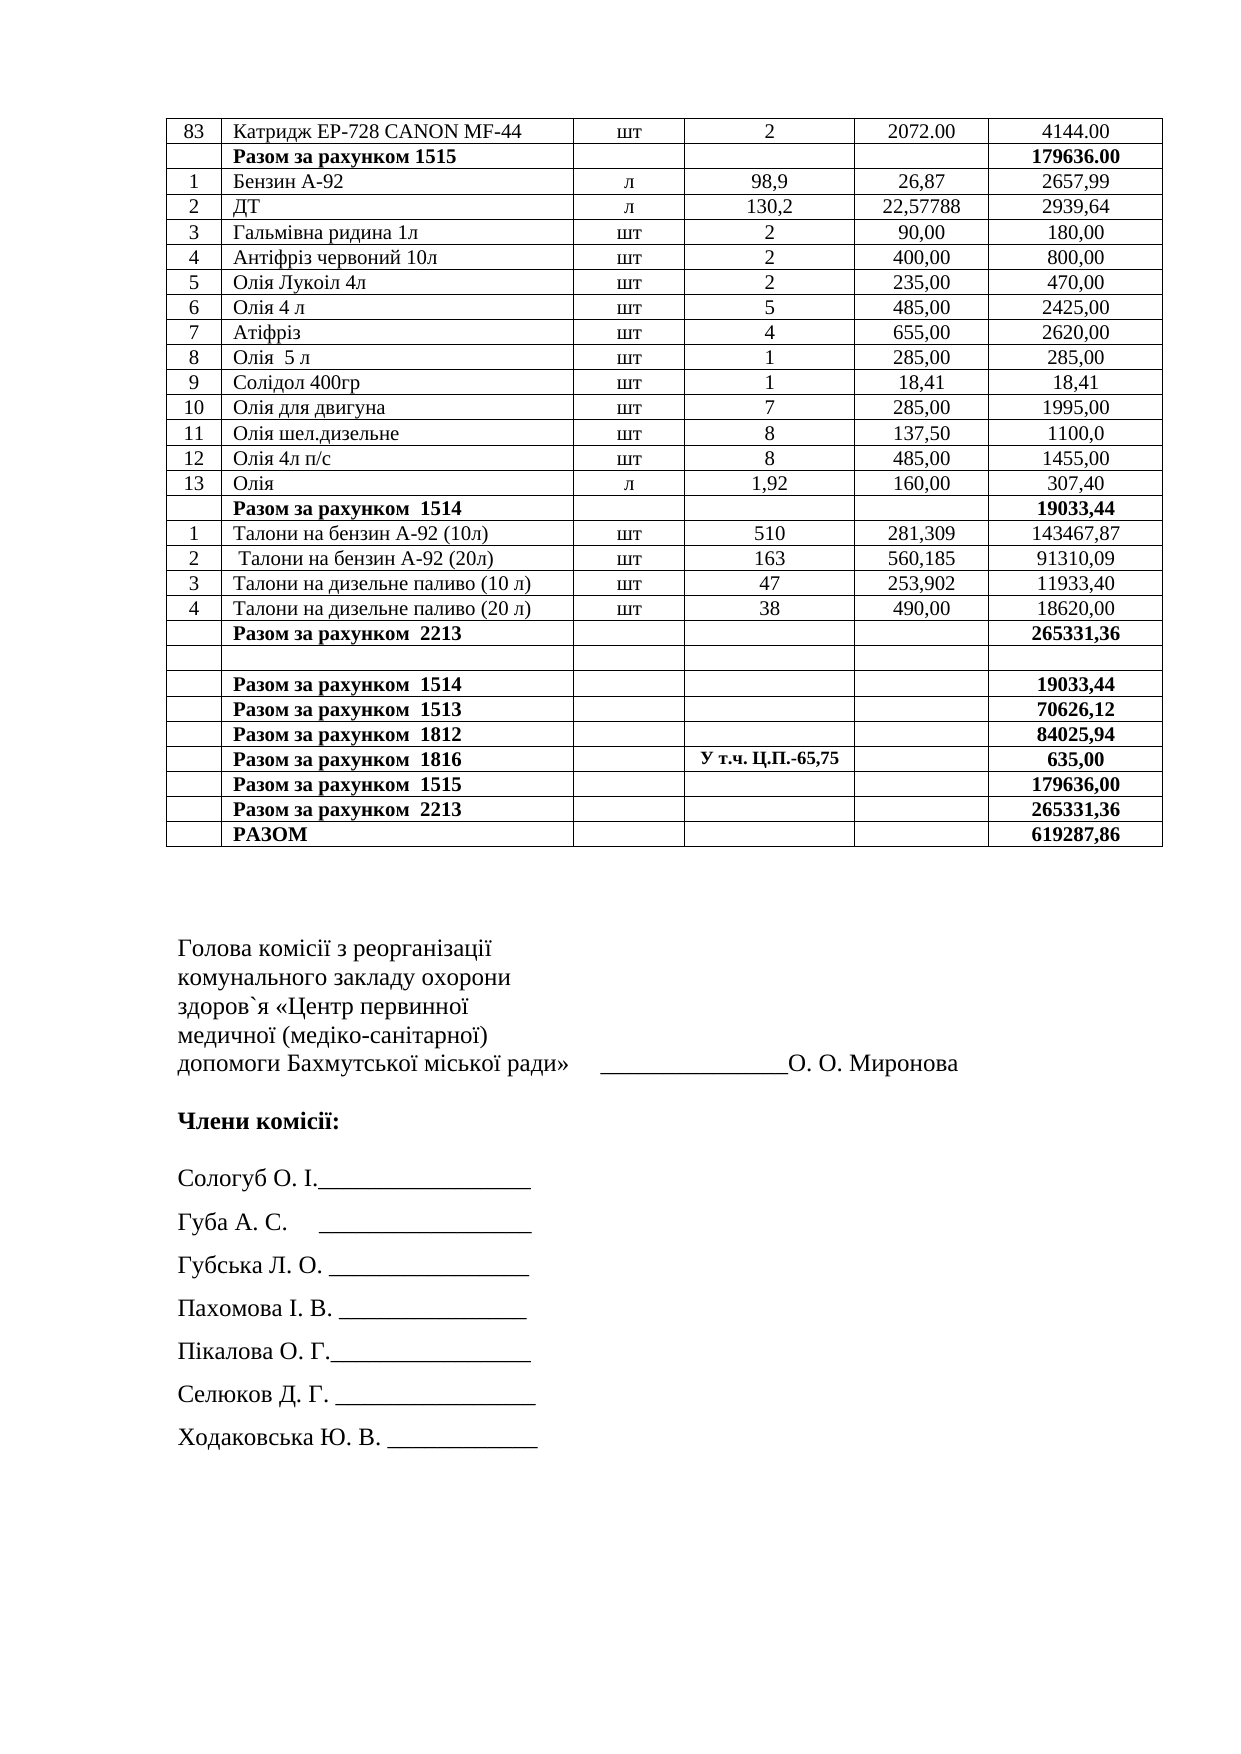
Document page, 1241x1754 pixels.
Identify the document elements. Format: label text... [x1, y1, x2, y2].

text комунального закладу охорони [177, 962, 1152, 991]
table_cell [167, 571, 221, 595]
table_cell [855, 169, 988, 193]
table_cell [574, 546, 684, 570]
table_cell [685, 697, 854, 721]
text здоров`я «Центр первинної [177, 991, 1152, 1020]
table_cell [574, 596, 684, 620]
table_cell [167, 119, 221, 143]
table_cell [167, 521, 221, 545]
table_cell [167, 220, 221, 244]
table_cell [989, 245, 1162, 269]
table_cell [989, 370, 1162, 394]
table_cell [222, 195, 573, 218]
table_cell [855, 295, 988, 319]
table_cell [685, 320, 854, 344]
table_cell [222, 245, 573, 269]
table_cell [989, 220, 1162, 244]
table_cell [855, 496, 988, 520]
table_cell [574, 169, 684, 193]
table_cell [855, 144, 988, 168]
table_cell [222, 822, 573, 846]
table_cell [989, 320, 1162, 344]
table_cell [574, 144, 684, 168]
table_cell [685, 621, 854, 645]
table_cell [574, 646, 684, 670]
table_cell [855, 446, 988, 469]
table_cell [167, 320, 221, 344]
text Пікалова О. Г.________________ [177, 1336, 1152, 1365]
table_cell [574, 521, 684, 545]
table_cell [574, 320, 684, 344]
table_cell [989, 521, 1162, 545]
text Губська Л. О. ________________ [177, 1250, 1152, 1278]
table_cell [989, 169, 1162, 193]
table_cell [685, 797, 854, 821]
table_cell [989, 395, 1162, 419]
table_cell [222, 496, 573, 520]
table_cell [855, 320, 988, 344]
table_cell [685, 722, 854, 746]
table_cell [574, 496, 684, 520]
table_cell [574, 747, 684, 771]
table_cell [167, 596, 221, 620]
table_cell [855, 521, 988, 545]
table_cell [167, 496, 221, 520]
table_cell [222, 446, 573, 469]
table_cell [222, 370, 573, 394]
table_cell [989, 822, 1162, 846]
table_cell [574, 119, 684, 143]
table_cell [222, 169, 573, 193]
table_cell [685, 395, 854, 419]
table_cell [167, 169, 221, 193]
text Губа А. С. _________________ [177, 1207, 1152, 1235]
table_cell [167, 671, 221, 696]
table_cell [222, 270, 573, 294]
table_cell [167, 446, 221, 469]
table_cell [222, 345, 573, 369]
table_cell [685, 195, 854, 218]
text Голова комісії з реорганізації [177, 933, 1152, 962]
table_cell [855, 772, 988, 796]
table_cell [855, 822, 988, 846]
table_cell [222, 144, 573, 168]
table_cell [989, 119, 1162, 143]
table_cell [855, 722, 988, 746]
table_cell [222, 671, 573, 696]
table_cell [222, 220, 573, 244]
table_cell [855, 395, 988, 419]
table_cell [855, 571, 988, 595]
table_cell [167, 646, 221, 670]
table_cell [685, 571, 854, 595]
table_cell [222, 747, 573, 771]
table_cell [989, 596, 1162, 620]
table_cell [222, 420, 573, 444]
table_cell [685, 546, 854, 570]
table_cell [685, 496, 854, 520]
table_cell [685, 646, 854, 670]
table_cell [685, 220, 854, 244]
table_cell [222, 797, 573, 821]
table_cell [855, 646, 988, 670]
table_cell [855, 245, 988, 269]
text Пахомова І. В. _______________ [177, 1293, 1152, 1322]
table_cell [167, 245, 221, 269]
text Селюков Д. Г. ________________ [177, 1379, 1152, 1408]
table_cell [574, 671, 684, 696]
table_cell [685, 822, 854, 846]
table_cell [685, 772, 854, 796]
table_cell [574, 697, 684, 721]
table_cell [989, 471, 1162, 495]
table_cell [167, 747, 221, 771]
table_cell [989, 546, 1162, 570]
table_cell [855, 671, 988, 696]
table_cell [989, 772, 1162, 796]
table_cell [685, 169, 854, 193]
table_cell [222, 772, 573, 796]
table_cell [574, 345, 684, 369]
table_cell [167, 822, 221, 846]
text медичної (медіко-санітарної) [177, 1020, 1152, 1048]
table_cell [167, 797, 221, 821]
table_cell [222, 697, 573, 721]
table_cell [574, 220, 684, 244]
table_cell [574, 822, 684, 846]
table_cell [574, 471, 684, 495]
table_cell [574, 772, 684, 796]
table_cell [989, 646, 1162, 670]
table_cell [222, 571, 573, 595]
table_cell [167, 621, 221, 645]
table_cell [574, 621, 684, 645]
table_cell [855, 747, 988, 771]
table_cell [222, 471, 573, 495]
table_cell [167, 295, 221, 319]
text Члени комісії: [177, 1106, 1152, 1135]
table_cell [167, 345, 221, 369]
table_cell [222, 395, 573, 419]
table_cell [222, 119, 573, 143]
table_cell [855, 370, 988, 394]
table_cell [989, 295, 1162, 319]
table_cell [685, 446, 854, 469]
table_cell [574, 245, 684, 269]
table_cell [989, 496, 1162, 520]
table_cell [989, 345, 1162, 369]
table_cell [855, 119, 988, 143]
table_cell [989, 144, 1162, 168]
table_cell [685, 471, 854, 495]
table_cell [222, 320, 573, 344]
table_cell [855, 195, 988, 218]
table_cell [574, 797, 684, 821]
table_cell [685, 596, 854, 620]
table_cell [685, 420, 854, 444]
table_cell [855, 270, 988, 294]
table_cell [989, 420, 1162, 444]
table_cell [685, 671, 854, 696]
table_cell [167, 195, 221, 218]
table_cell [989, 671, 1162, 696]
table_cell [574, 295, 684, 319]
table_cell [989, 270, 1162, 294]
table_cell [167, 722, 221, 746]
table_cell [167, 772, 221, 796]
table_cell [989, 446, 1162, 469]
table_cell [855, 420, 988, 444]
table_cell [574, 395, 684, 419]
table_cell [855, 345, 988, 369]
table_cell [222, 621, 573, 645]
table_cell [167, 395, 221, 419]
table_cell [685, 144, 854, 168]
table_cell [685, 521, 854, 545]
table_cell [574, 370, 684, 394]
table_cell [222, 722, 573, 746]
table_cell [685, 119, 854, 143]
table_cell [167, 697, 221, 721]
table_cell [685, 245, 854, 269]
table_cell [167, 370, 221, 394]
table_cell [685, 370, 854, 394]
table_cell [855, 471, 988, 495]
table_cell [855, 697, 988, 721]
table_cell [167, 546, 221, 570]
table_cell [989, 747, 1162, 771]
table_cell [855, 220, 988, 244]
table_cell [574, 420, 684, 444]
text Ходаковська Ю. В. ____________ [177, 1422, 1152, 1451]
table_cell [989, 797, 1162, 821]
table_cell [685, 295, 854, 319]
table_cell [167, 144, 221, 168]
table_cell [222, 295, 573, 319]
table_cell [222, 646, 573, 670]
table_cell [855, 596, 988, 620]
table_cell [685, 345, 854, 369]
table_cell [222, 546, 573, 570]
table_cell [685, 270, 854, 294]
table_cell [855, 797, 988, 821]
text допомоги Бахмутської міської ради» _______________О. О. Миронова [177, 1048, 1152, 1077]
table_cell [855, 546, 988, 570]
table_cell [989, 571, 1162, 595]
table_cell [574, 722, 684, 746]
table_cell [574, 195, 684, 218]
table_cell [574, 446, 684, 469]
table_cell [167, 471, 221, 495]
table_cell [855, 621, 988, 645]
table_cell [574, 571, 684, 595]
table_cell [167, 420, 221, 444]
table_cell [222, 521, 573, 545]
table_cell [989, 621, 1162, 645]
text Сологуб О. І._________________ [177, 1163, 1152, 1192]
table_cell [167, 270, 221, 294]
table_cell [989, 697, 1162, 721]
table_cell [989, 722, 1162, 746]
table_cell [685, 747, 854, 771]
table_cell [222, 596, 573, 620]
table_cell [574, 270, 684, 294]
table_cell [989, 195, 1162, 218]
